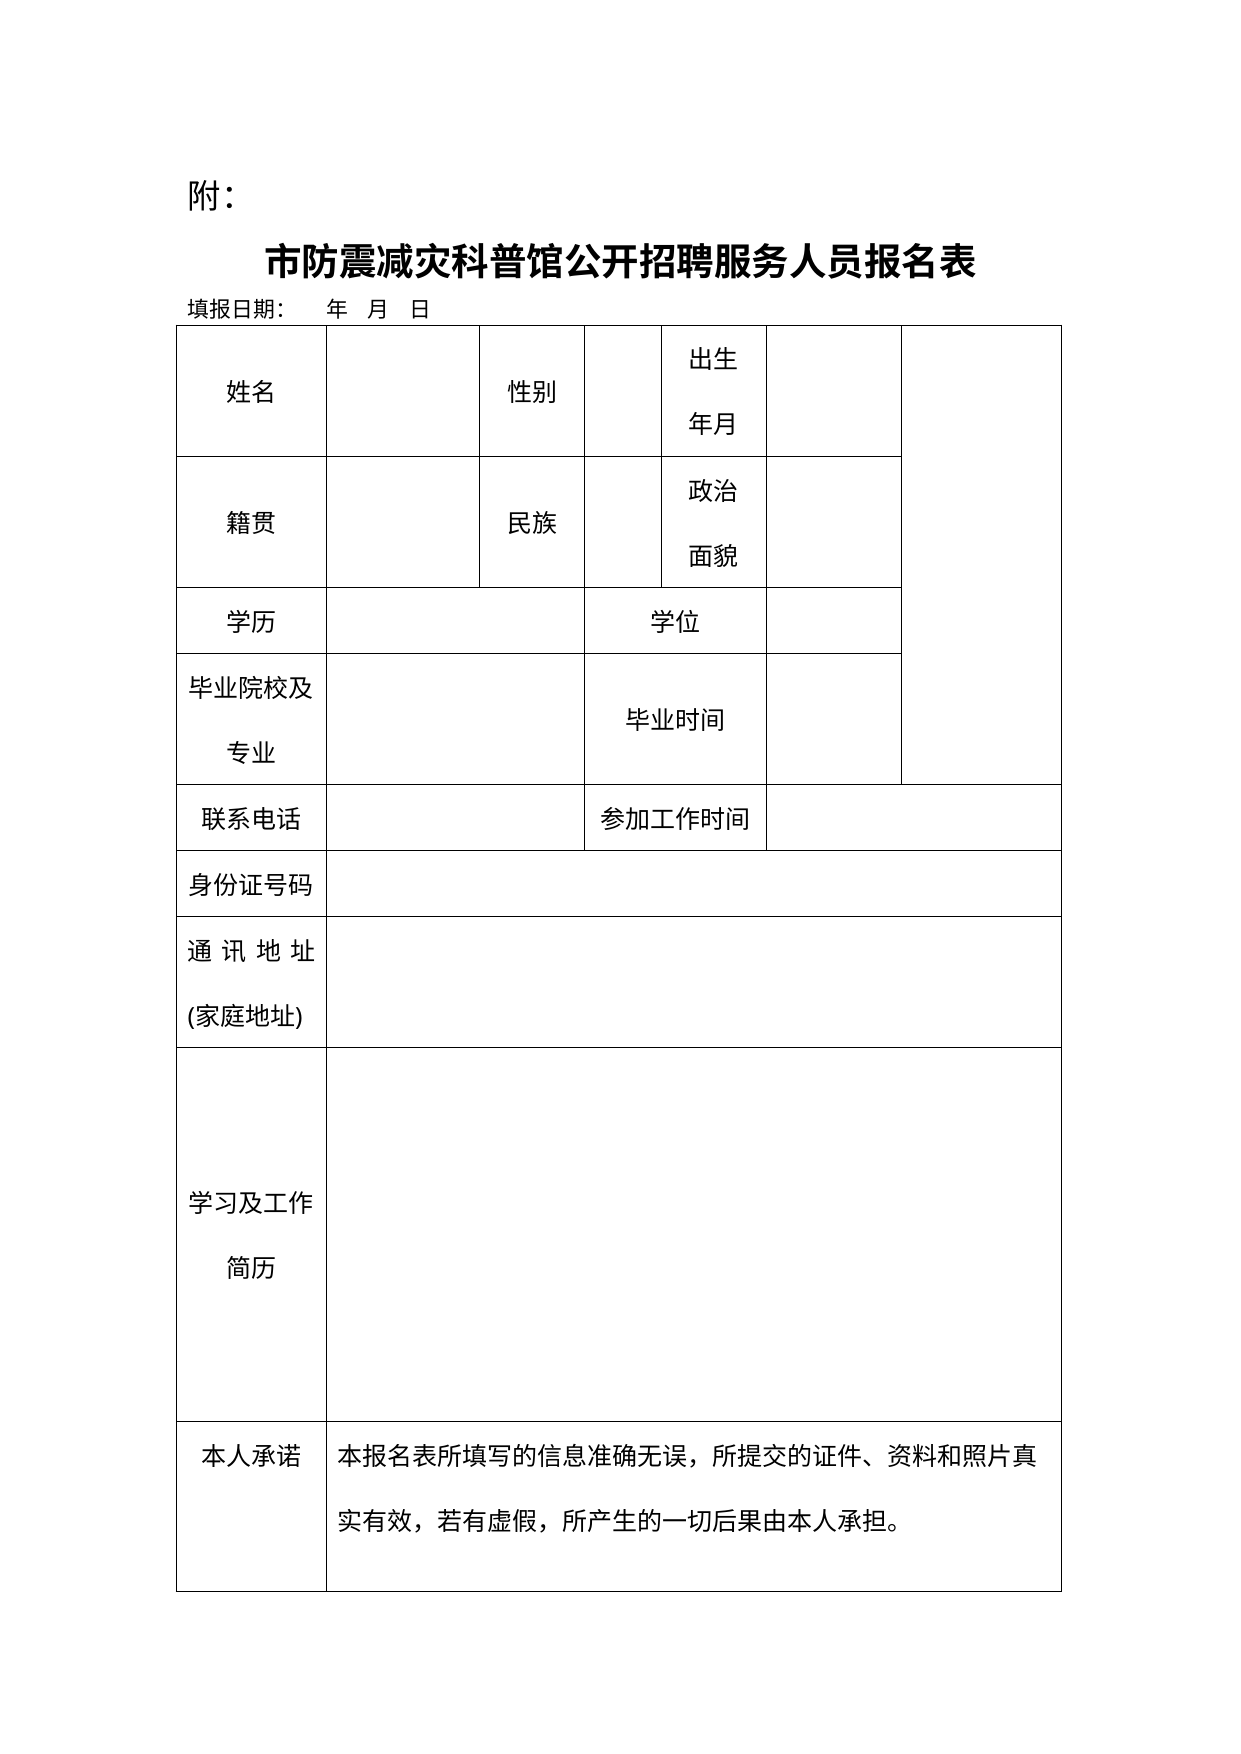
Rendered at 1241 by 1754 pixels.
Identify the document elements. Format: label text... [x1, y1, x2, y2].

table_cell [585, 457, 661, 587]
table_header [767, 326, 901, 456]
text 填报日期： 年 月 日 [187, 292, 1053, 324]
table_cell 毕业院校及专业 [177, 654, 326, 784]
table_cell [327, 917, 1061, 1047]
table_cell 毕业时间 [585, 654, 766, 784]
table_header 姓名 [177, 326, 326, 456]
table_cell 籍贯 [177, 457, 326, 587]
table_cell 本人承诺 [177, 1422, 326, 1591]
table_cell [327, 851, 1061, 916]
table_cell 学位 [585, 588, 766, 653]
text 附： [187, 162, 1053, 227]
table_cell 学历 [177, 588, 326, 653]
table_cell [767, 588, 901, 653]
table_cell [767, 654, 901, 784]
table_cell [327, 654, 584, 784]
table_cell 民族 [480, 457, 584, 587]
table_cell [327, 457, 479, 587]
table_cell [327, 1048, 1061, 1421]
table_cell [327, 1422, 1061, 1591]
table_header [902, 326, 1061, 784]
table_header 性别 [480, 326, 584, 456]
table_cell 政治 面貌 [662, 457, 766, 587]
table_cell [767, 785, 1061, 850]
text 市防震减灾科普馆公开招聘服务人员报名表 [187, 227, 1053, 292]
table_cell 参加工作时间 [585, 785, 766, 850]
table_cell 通讯地址(家庭地址) [177, 917, 326, 1047]
table_header [327, 326, 479, 456]
table_cell [327, 785, 584, 850]
table_header [585, 326, 661, 456]
table_cell 身份证号码 [177, 851, 326, 916]
table_cell 联系电话 [177, 785, 326, 850]
table_cell 学习及工作简历 [177, 1048, 326, 1421]
table_cell [767, 457, 901, 587]
table_header 出生 年月 [662, 326, 766, 456]
table_cell [327, 588, 584, 653]
